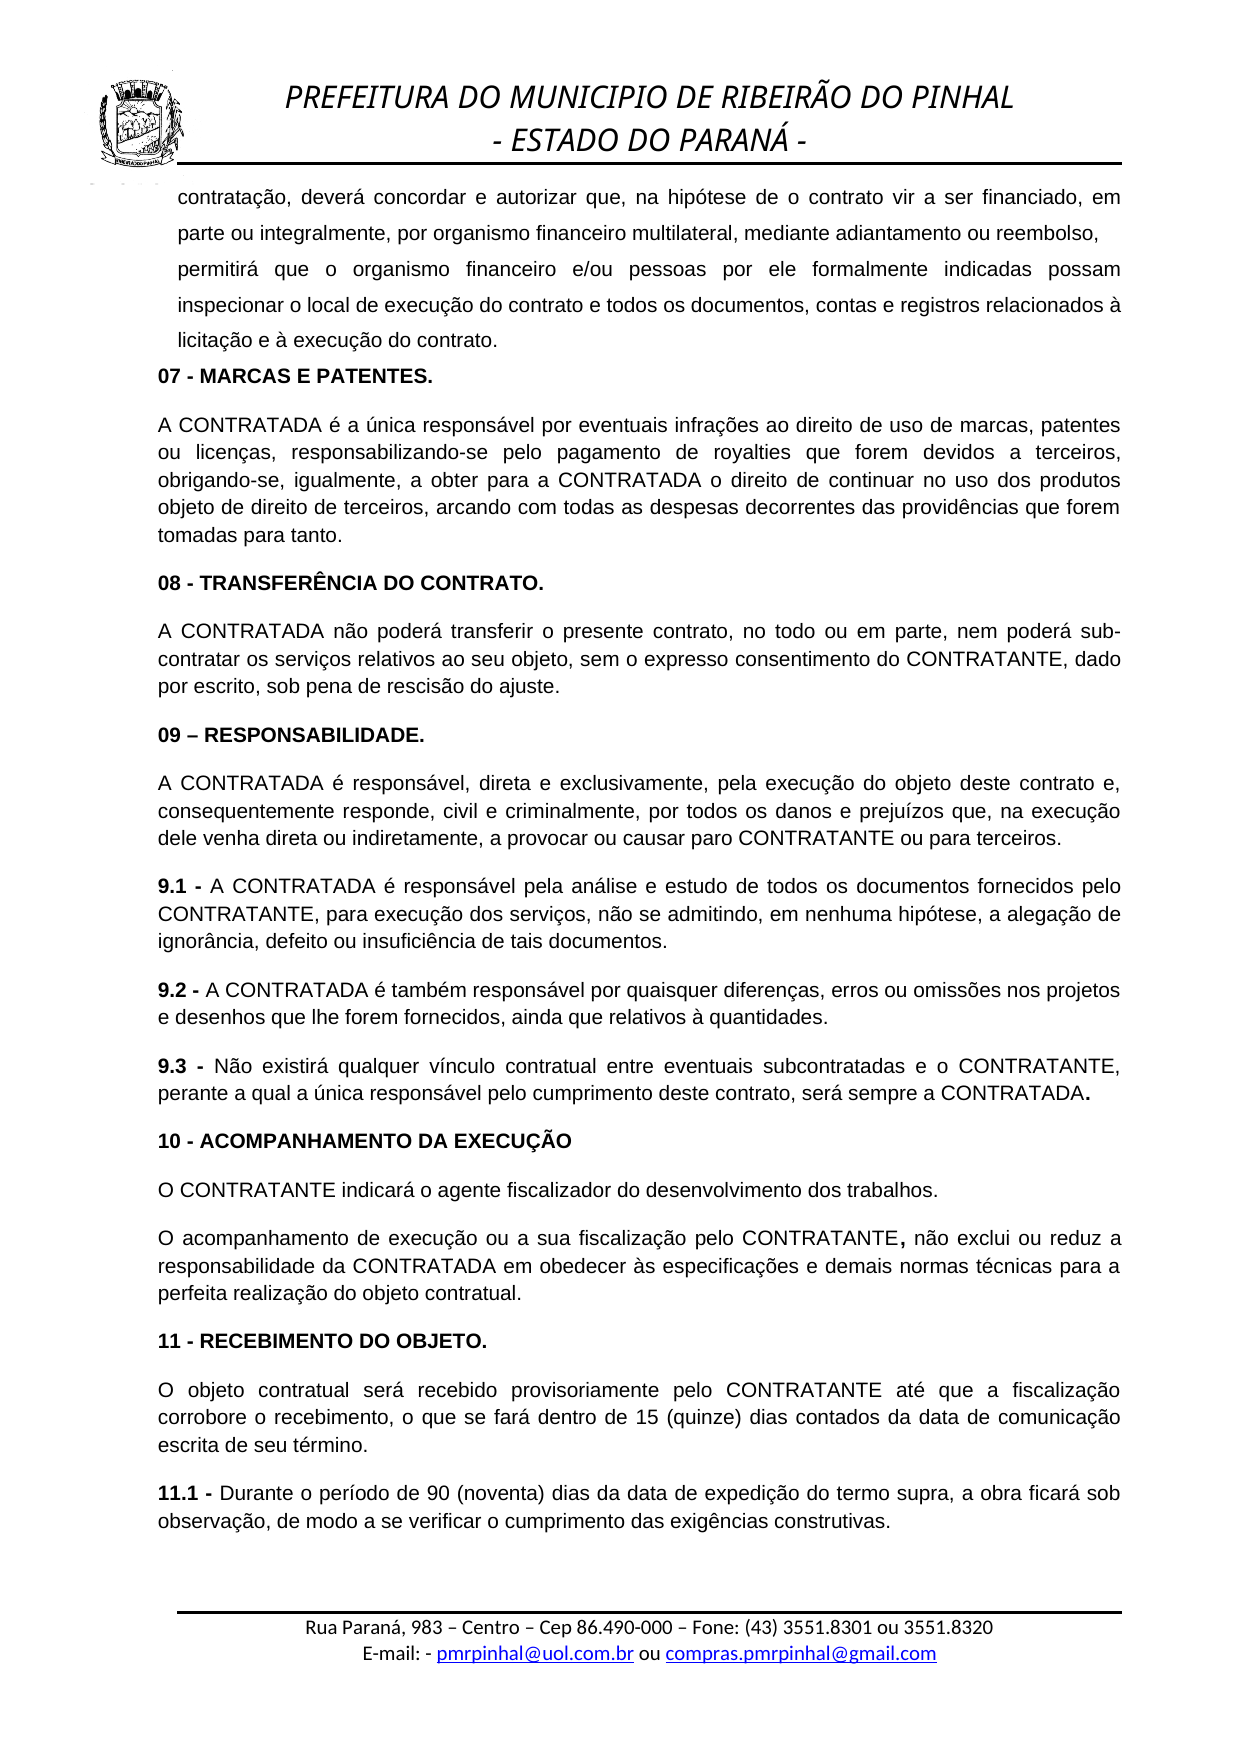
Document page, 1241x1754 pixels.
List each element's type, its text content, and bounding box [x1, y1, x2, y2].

text 9.1 - A CONTRATADA é responsável pela análise e estudo de todos os documentos fornecidos pelo CONTRATANTE, para execução dos serviços, não se admitindo, em nenhuma hipótese, a alegação de ignorância, defeito ou insuficiência de tais documentos. [158, 874, 1122, 953]
text O acompanhamento de execução ou a sua fiscalização pelo CONTRATANTE, não exclui ou reduz a responsabilidade da CONTRATADA em obedecer às especificações e demais normas técnicas para a perfeita realização do objeto contratual. [158, 1226, 1122, 1305]
text A CONTRATADA não poderá transferir o presente contrato, no todo ou em parte, nem poderá sub-contratar os serviços relativos ao seu objeto, sem o expresso consentimento do CONTRATANTE, dado por escrito, sob pena de rescisão do ajuste. [158, 619, 1122, 698]
text O objeto contratual será recebido provisoriamente pelo CONTRATANTE até que a fiscalização corrobore o recebimento, o que se fará dentro de 15 (quinze) dias contados da data de comunicação escrita de seu término. [158, 1378, 1122, 1457]
text 07 - MARCAS E PATENTES. [158, 364, 1122, 388]
text permitirá que o organismo financeiro e/ou pessoas por ele formalmente indicadas possam inspecionar o local de execução do contrato e todos os documentos, contas e registros relacionados à licitação e à execução do contrato. [177, 256, 1122, 352]
text 11 - RECEBIMENTO DO OBJETO. [158, 1329, 1122, 1353]
text contratação, deverá concordar e autorizar que, na hipótese de o contrato vir a ser financiado, em parte ou integralmente, por organismo financeiro multilateral, mediante adiantamento ou reembolso, [177, 184, 1122, 244]
text 11.1 - Durante o período de 90 (noventa) dias da data de expedição do termo supra, a obra ficará sob observação, de modo a se verificar o cumprimento das exigências construtivas. [158, 1481, 1122, 1532]
picture [83, 65, 202, 185]
text 09 – RESPONSABILIDADE. [158, 723, 1122, 747]
text O CONTRATANTE indicará o agente fiscalizador do desenvolvimento dos trabalhos. [158, 1178, 1122, 1202]
text A CONTRATADA é a única responsável por eventuais infrações ao direito de uso de marcas, patentes ou licenças, responsabilizando-se pelo pagamento de royalties que forem devidos a terceiros, obrigando-se, igualmente, a obter para a CONTRATADA o direito de continuar no uso dos produtos objeto de direito de terceiros, arcando com todas as despesas decorrentes das providências que forem tomadas para tanto. [158, 413, 1122, 547]
text 9.3 - Não existirá qualquer vínculo contratual entre eventuais subcontratadas e o CONTRATANTE, perante a qual a única responsável pelo cumprimento deste contrato, será sempre a CONTRATADA. [158, 1053, 1122, 1105]
text 08 - TRANSFERÊNCIA DO CONTRATO. [158, 571, 1122, 595]
text 10 - ACOMPANHAMENTO DA EXECUÇÃO [158, 1129, 1122, 1153]
text 9.2 - A CONTRATADA é também responsável por quaisquer diferenças, erros ou omissões nos projetos e desenhos que lhe forem fornecidos, ainda que relativos à quantidades. [158, 978, 1122, 1029]
text A CONTRATADA é responsável, direta e exclusivamente, pela execução do objeto deste contrato e, consequentemente responde, civil e criminalmente, por todos os danos e prejuízos que, na execução dele venha direta ou indiretamente, a provocar ou causar paro CONTRATANTE ou para terceiros. [158, 771, 1122, 850]
